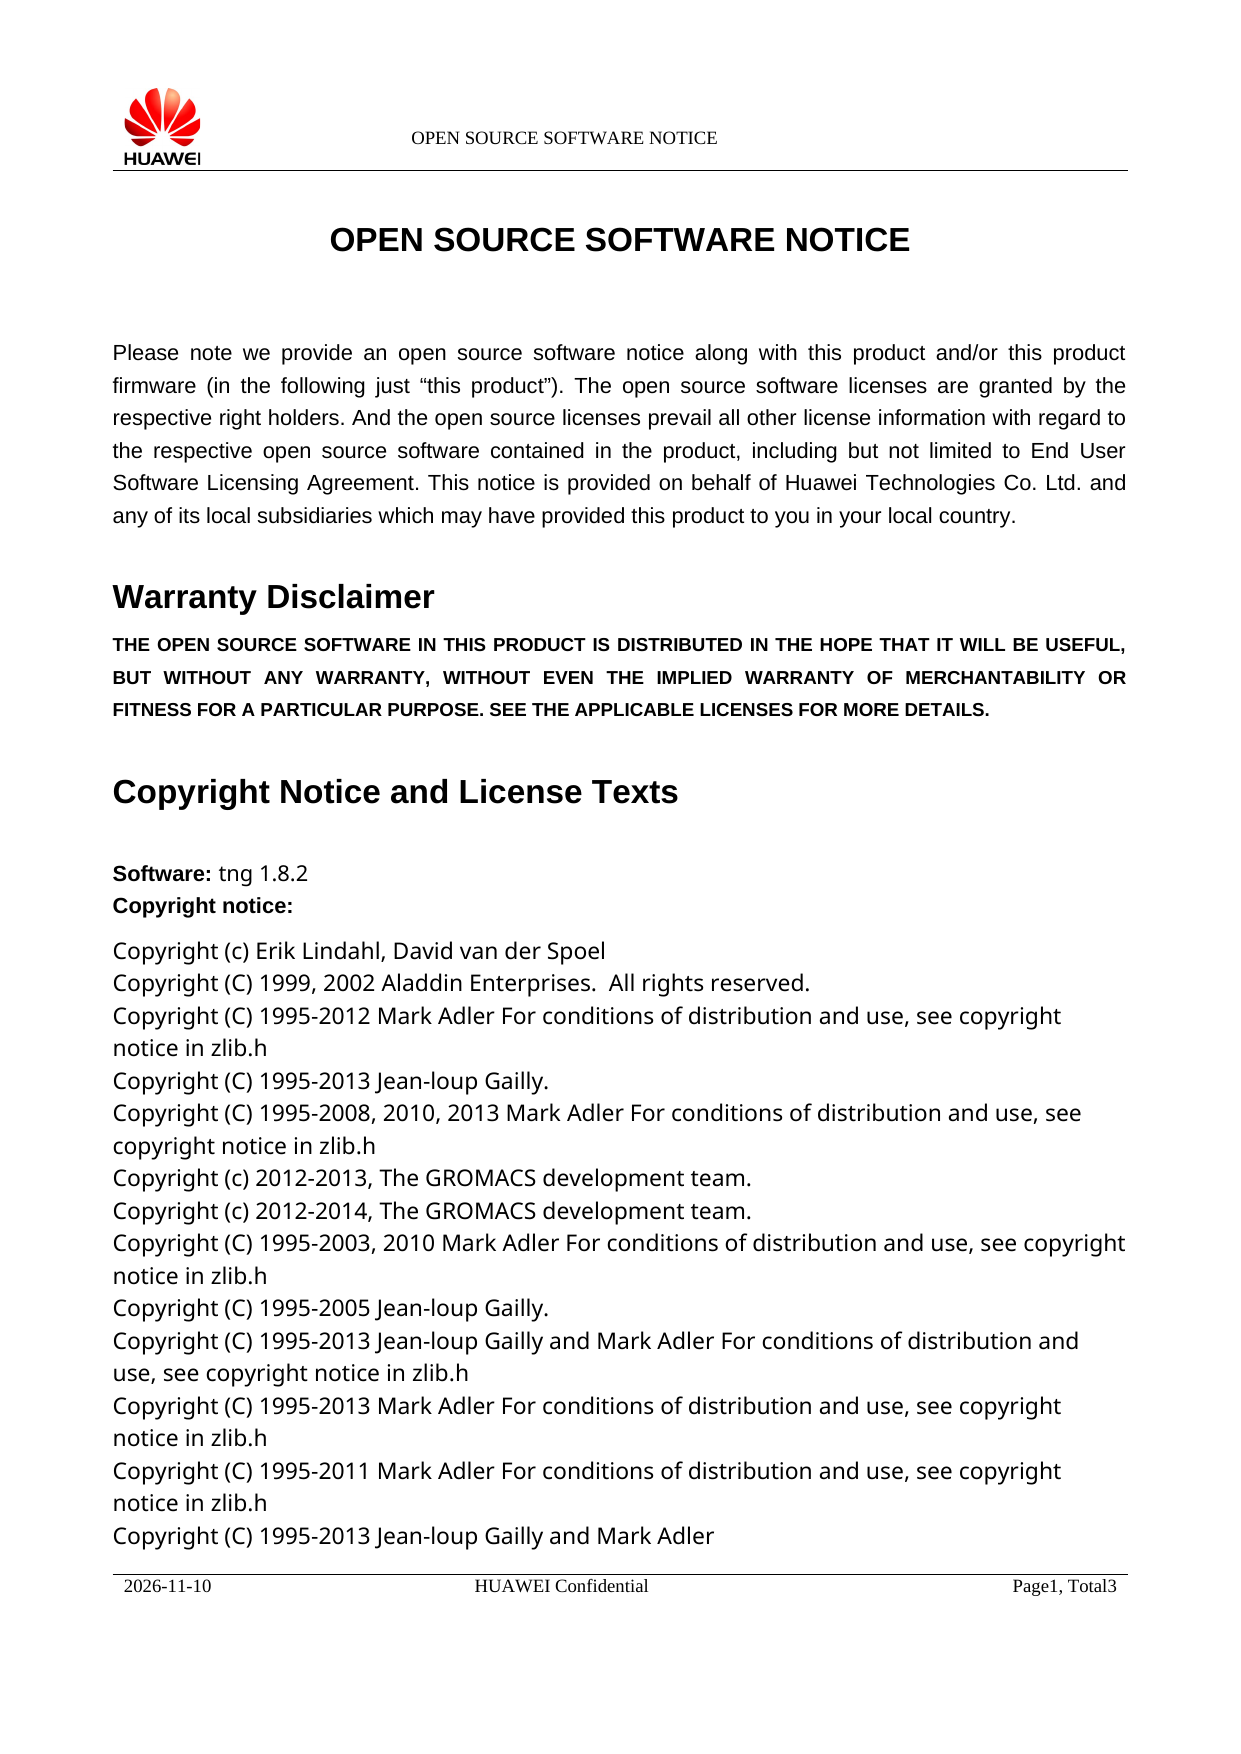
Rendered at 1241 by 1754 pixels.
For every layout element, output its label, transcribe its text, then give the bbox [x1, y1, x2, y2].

text Copyright Notice and License Texts [112, 759, 1128, 824]
picture [124, 88, 201, 165]
text Please note we provide an open source software notice along with this product and/or this product firmware (in the following just “this product”). The open source software licenses are granted by the respective right holders. And the open source licenses prevail all other license information with regard to the respective open source software contained in the product, including but not limited to End User Software Licensing Agreement. This notice is provided on behalf of Huawei Technologies Co. Ltd. and any of its local subsidiaries which may have provided this product to you in your local country. [112, 336, 1128, 531]
text Copyright notice: [112, 889, 1128, 921]
text Warranty Disclaimer [112, 564, 1128, 629]
title Software: tng 1.8.2 [112, 856, 1128, 889]
text The open source software in this product is distributed in the hope that it will be useful, but WITHOUT ANY WARRANTY, without even the implied warranty of MERCHANTABILITY or FITNESS FOR A PARTICULAR PURPOSE. See the applicable licenses for more details. [112, 629, 1128, 726]
text OPEN SOURCE SOFTWARE NOTICE [112, 206, 1128, 271]
